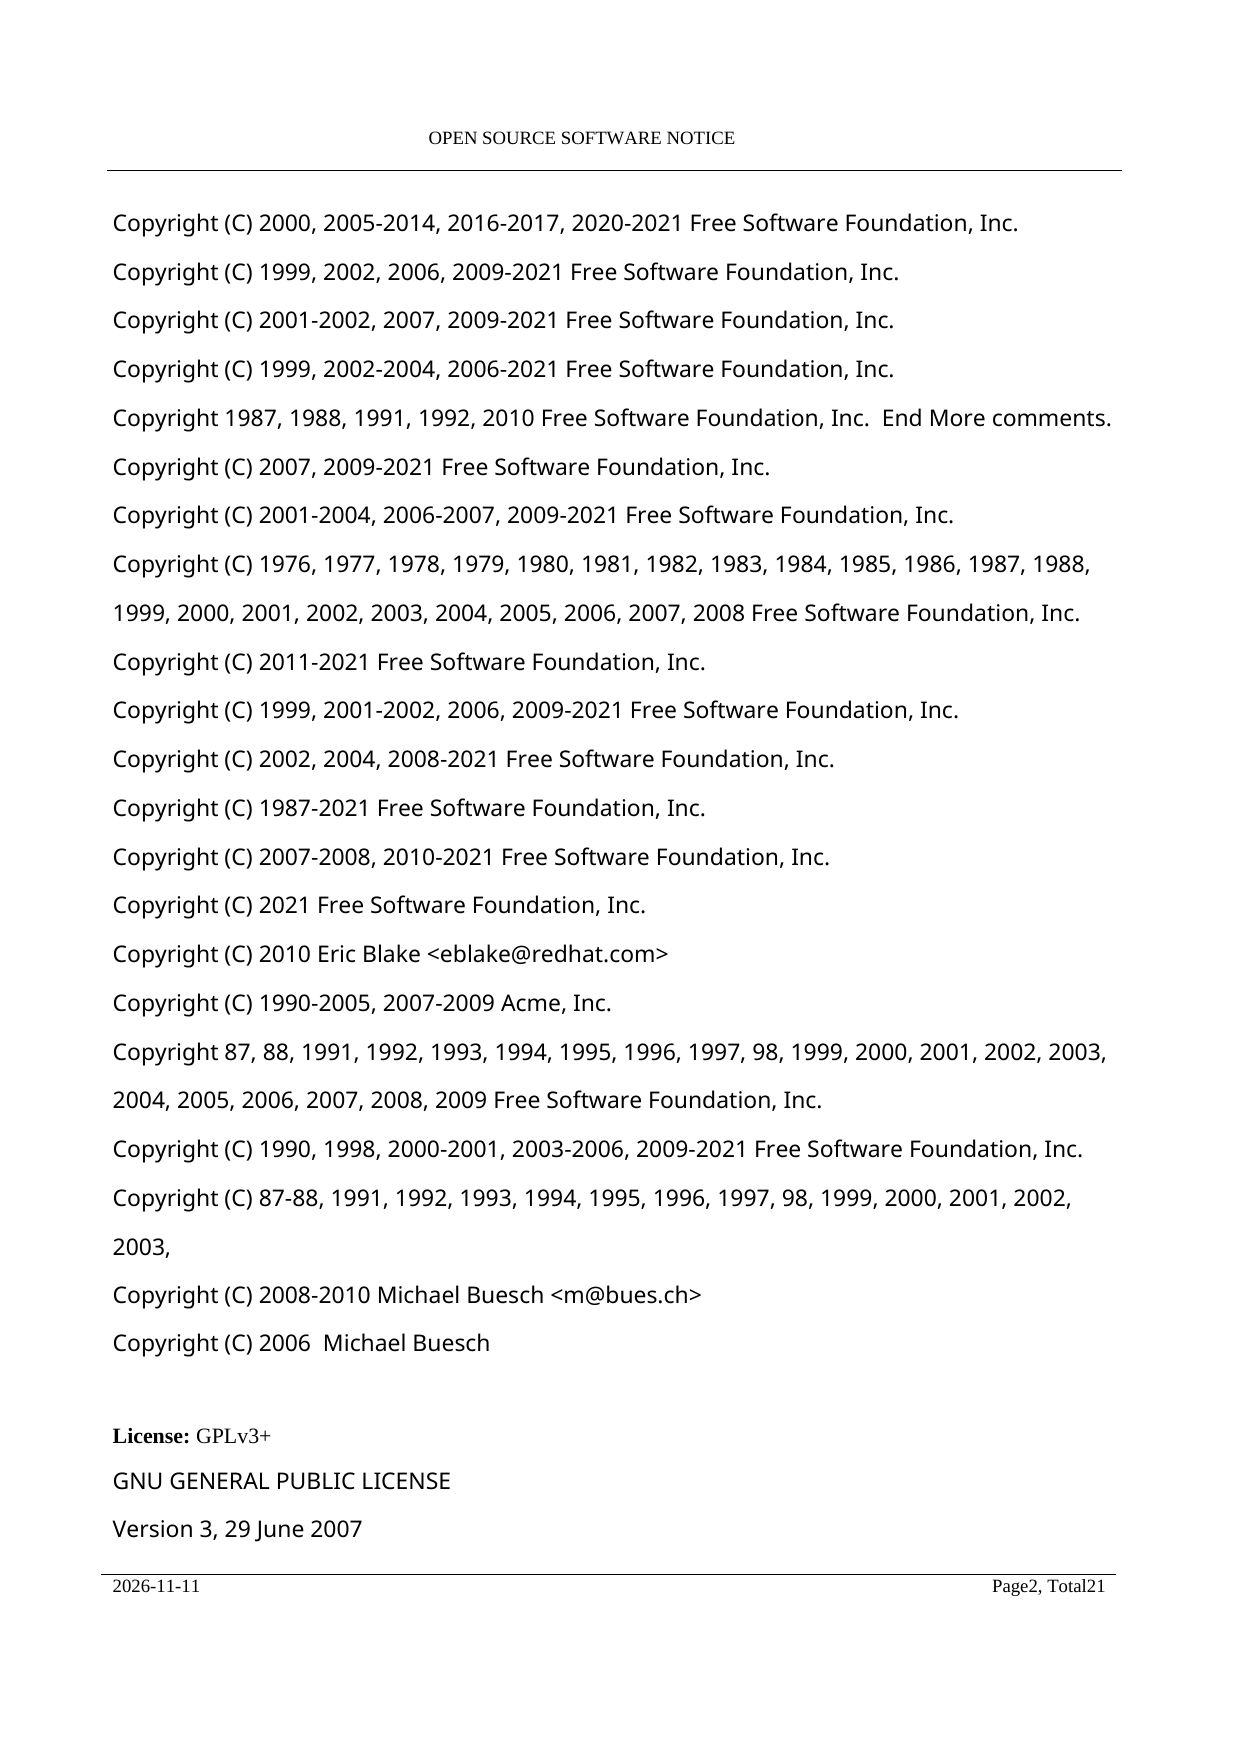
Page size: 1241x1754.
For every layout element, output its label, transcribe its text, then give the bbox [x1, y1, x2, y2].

text License: GPLv3+ [112, 1419, 1128, 1452]
text Copyright (C) 2008-2010 Michael Buesch <m@bues.ch> [112, 1278, 1128, 1311]
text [112, 206, 1128, 1263]
text Copyright (C) 2006 Michael Buesch [112, 1326, 1128, 1359]
text Version 3, 29 June 2007 [112, 1513, 1128, 1545]
text GNU GENERAL PUBLIC LICENSE [112, 1465, 1128, 1497]
